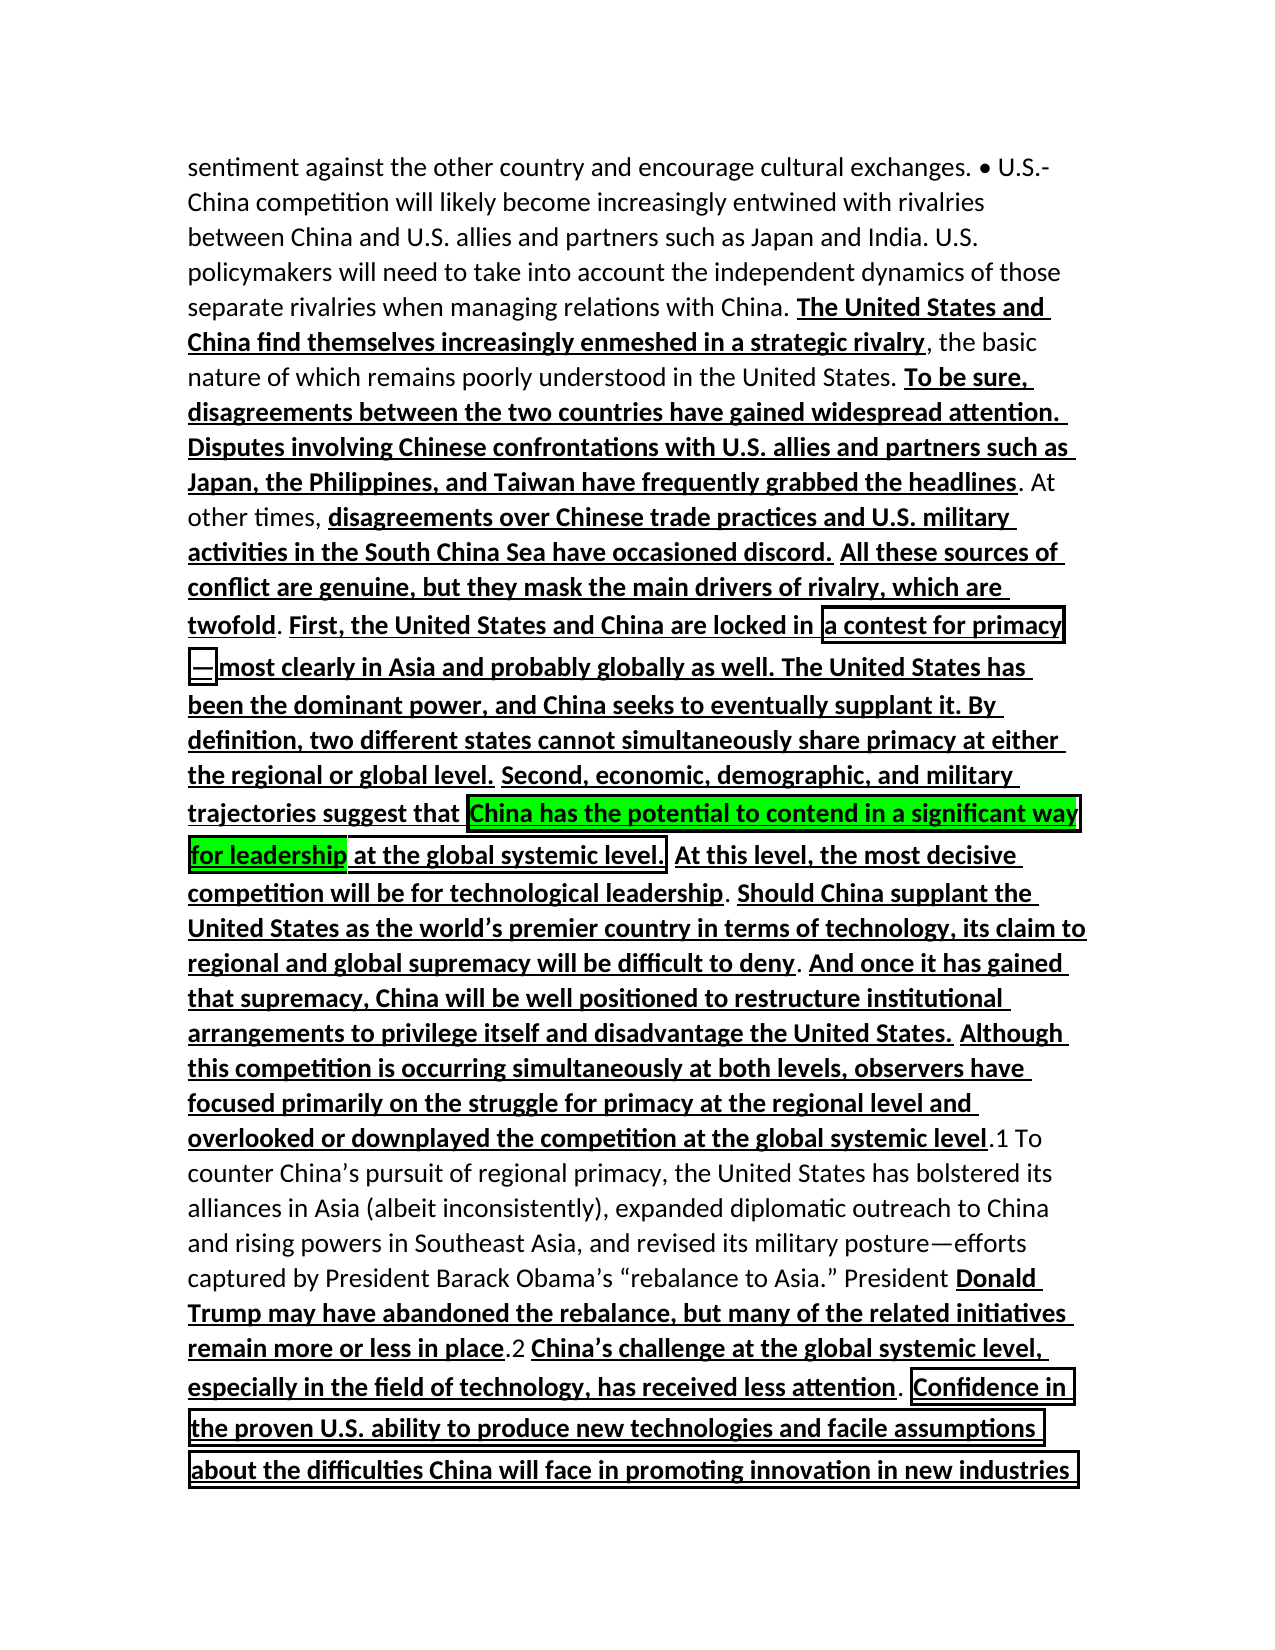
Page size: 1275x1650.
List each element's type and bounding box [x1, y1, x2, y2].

text [187, 150, 1087, 939]
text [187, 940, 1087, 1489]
